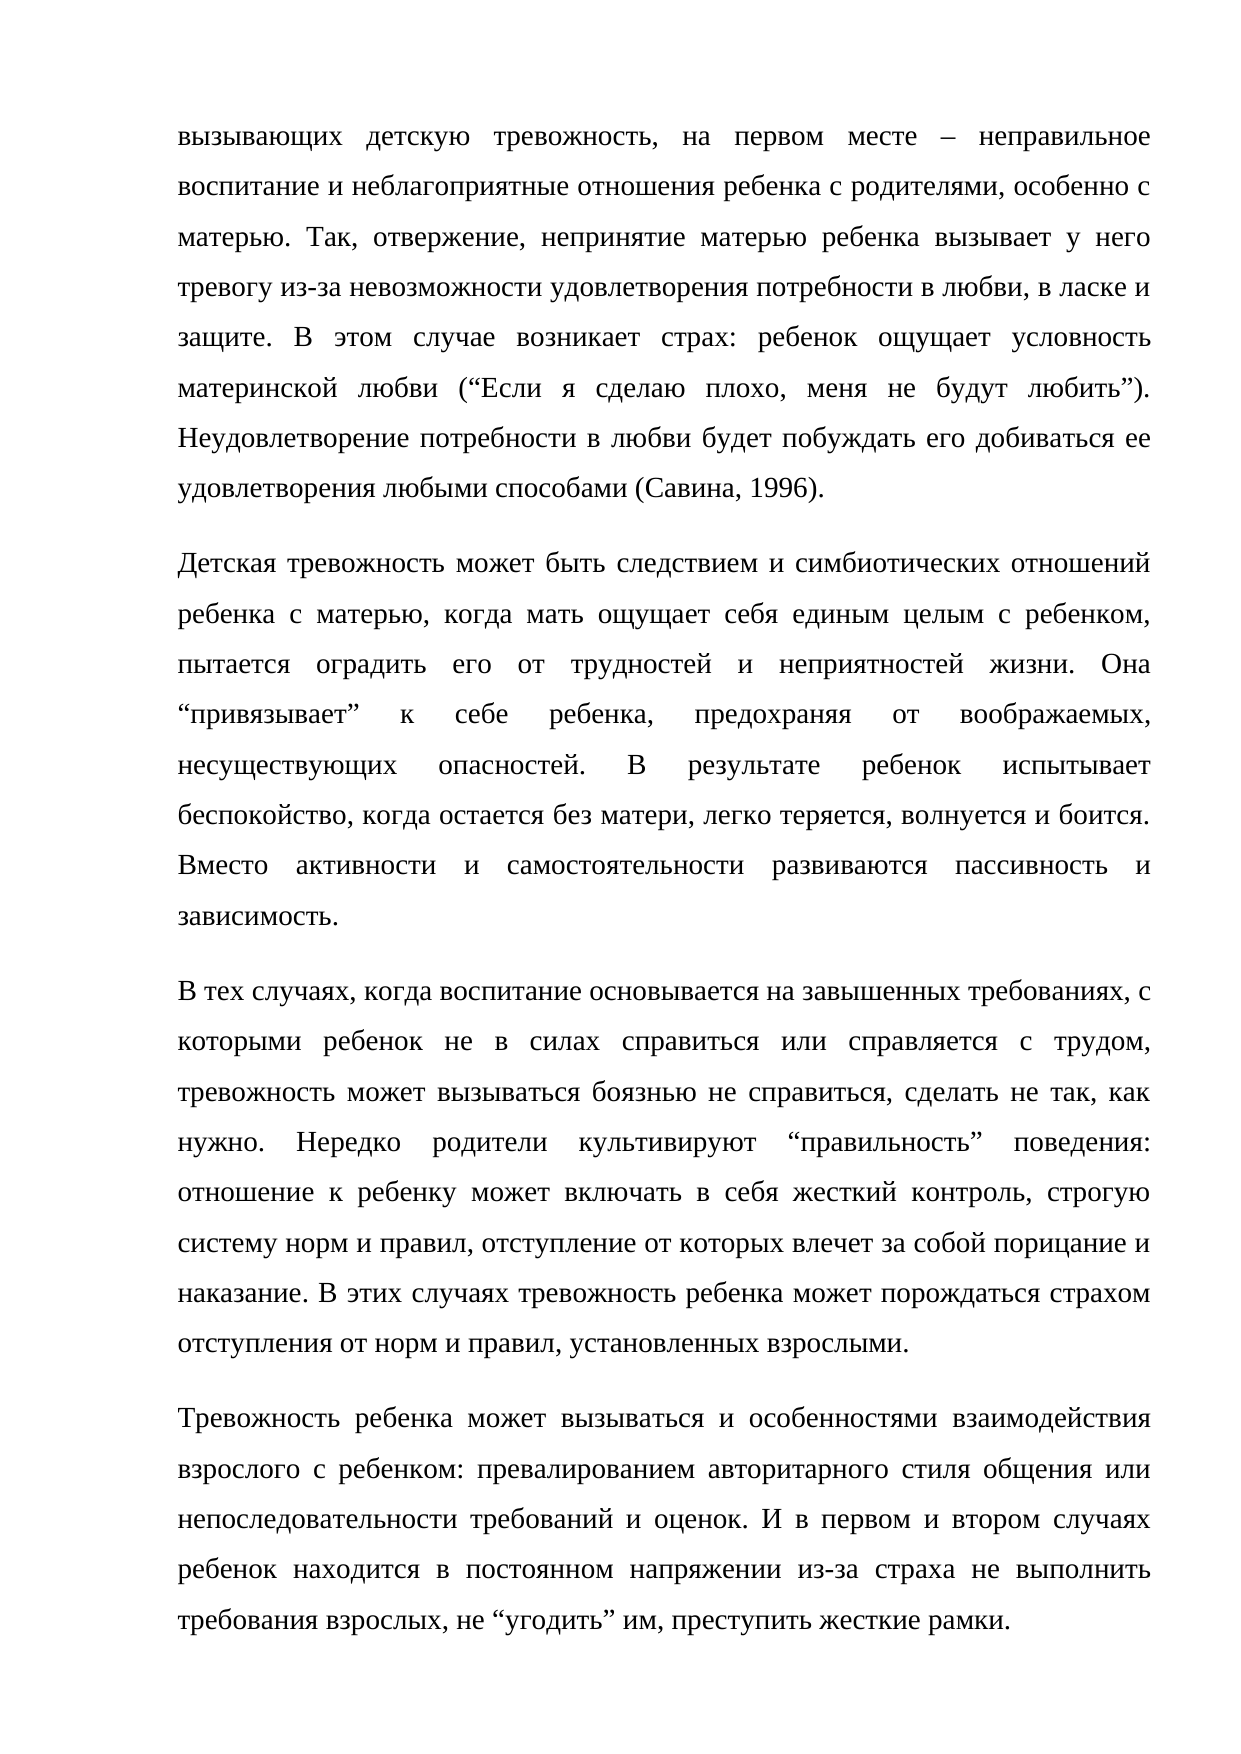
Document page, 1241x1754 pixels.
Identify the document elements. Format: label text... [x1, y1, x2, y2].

text Тревожность ребенка может вызываться и особенностями взаимодействия взрослого с ребенком: превалированием авторитарного стиля общения или непоследовательности требований и оценок. И в первом и втором случаях ребенок находится в постоянном напряжении из-за страха не выполнить требования взрослых, не “угодить” им, преступить жесткие рамки. [177, 1401, 1152, 1635]
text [177, 118, 1152, 504]
text Детская тревожность может быть следствием и симбиотических отношений ребенка с матерью, когда мать ощущает себя единым целым с ребенком, пытается оградить его от трудностей и неприятностей жизни. Она “привязывает” к себе ребенка, предохраняя от воображаемых, несуществующих опасностей. В результате ребенок испытывает беспокойство, когда остается без матери, легко теряется, волнуется и боится. Вместо активности и самостоятельности развиваются пассивность и зависимость. [177, 546, 1152, 931]
text В тех случаях, когда воспитание основывается на завышенных требованиях, с которыми ребенок не в силах справиться или справляется с трудом, тревожность может вызываться боязнью не справиться, сделать не так, как нужно. Нередко родители культивируют “правильность” поведения: отношение к ребенку может включать в себя жесткий контроль, строгую систему норм и правил, отступление от которых влечет за собой порицание и наказание. В этих случаях тревожность ребенка может порождаться страхом отступления от норм и правил, установленных взрослыми. [177, 973, 1152, 1359]
